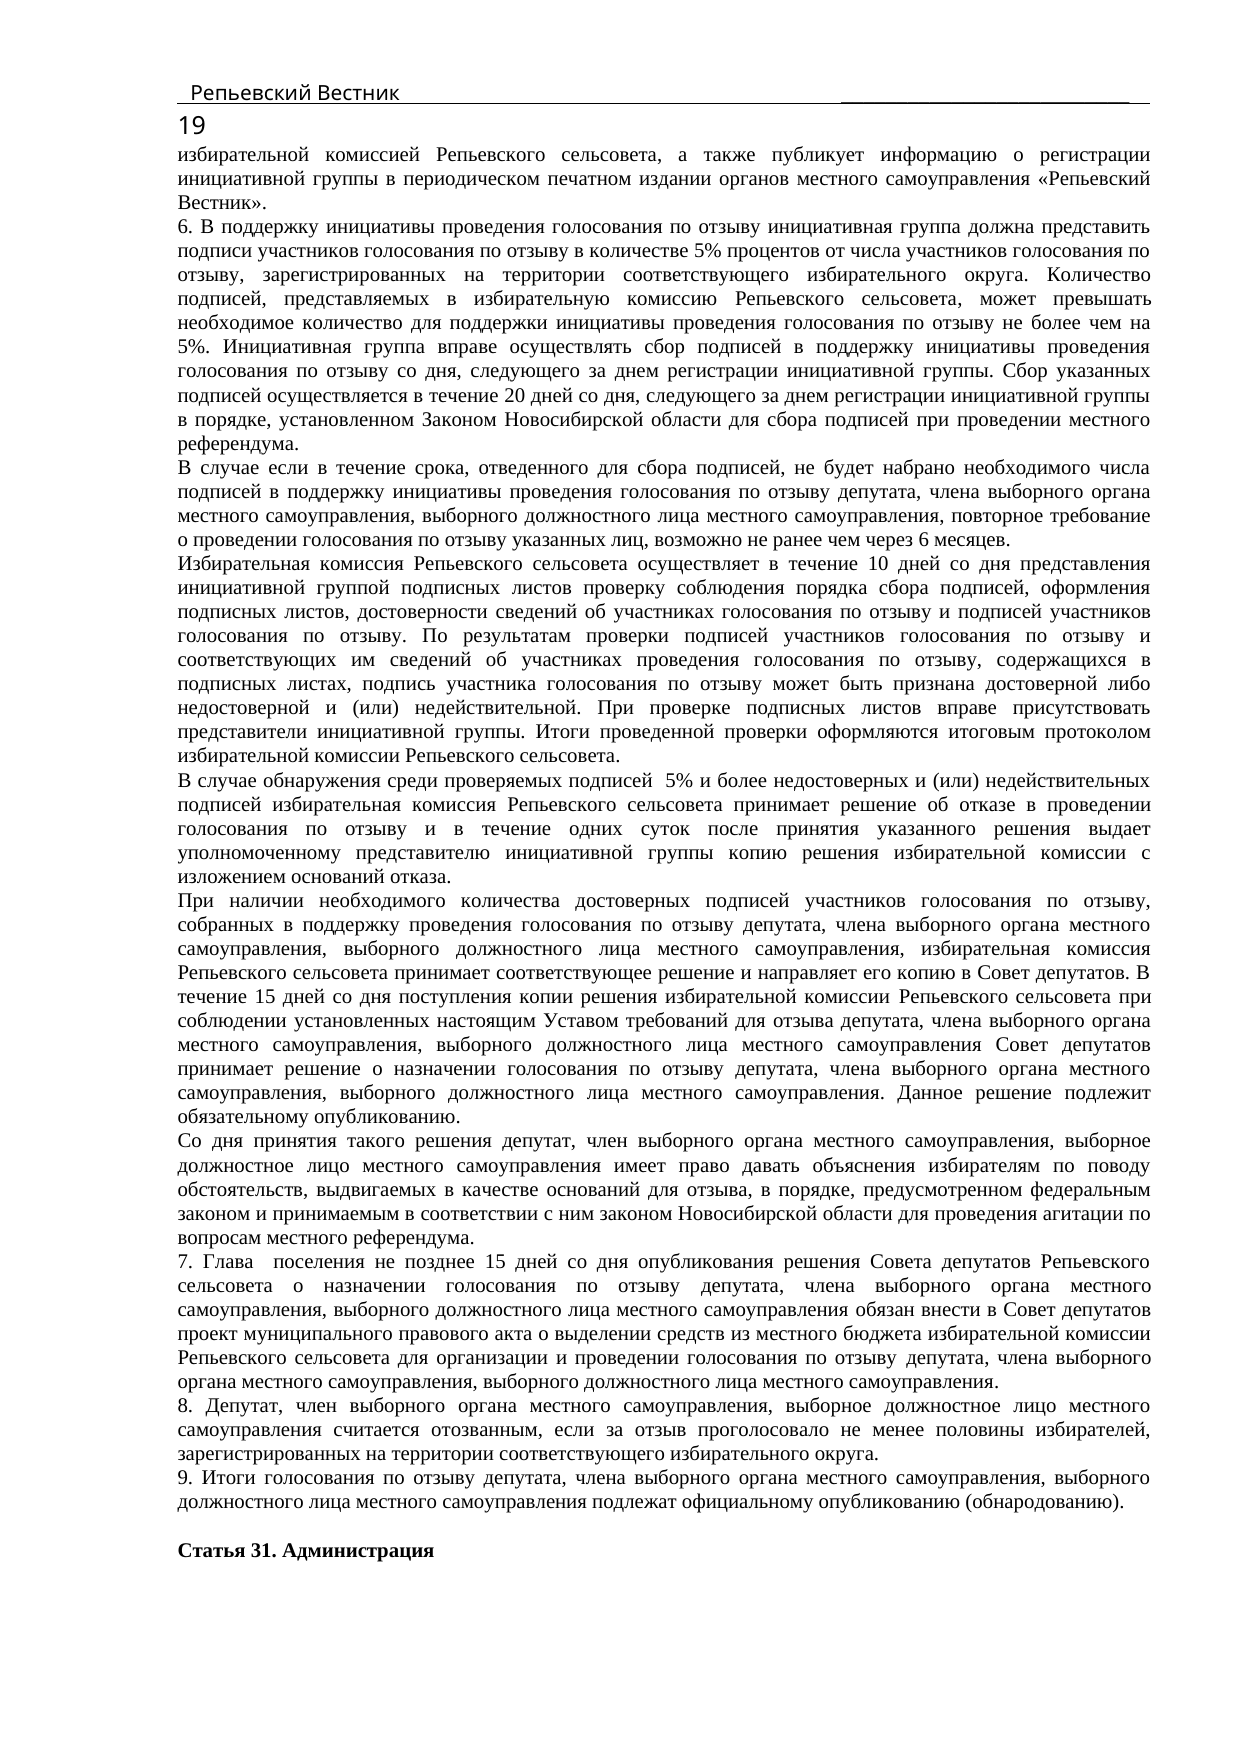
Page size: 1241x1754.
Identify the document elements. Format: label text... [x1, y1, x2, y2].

text Со дня принятия такого решения депутат, член выборного органа местного самоуправления, выборное должностное лицо местного самоуправления имеет право давать объяснения избирателям по поводу обстоятельств, выдвигаемых в качестве оснований для отзыва, в порядке, предусмотренном федеральным законом и принимаемым в соответствии с ним законом Новосибирской области для проведения агитации по вопросам местного референдума. [177, 1128, 1152, 1249]
text Избирательная комиссия Репьевского сельсовета осуществляет в течение 10 дней со дня представления инициативной группой подписных листов проверку соблюдения порядка сбора подписей, оформления подписных листов, достоверности сведений об участниках голосования по отзыву и подписей участников голосования по отзыву. По результатам проверки подписей участников голосования по отзыву и соответствующих им сведений об участниках проведения голосования по отзыву, содержащихся в подписных листах, подпись участника голосования по отзыву может быть признана достоверной либо недостоверной и (или) недействительной. При проверке подписных листов вправе присутствовать представители инициативной группы. Итоги проведенной проверки оформляются итоговым протоколом избирательной комиссии Репьевского сельсовета. [177, 551, 1152, 767]
text При наличии необходимого количества достоверных подписей участников голосования по отзыву, собранных в поддержку проведения голосования по отзыву депутата, члена выборного органа местного самоуправления, выборного должностного лица местного самоуправления, избирательная комиссия Репьевского сельсовета принимает соответствующее решение и направляет его копию в Совет депутатов. В течение 15 дней со дня поступления копии решения избирательной комиссии Репьевского сельсовета при соблюдении установленных настоящим Уставом требований для отзыва депутата, члена выборного органа местного самоуправления, выборного должностного лица местного самоуправления Совет депутатов принимает решение о назначении голосования по отзыву депутата, члена выборного органа местного самоуправления, выборного должностного лица местного самоуправления. Данное решение подлежит обязательному опубликованию. [177, 888, 1152, 1128]
text 7. Глава поселения не позднее 15 дней со дня опубликования решения Совета депутатов Репьевского сельсовета о назначении голосования по отзыву депутата, члена выборного органа местного самоуправления, выборного должностного лица местного самоуправления обязан внести в Совет депутатов проект муниципального правового акта о выделении средств из местного бюджета избирательной комиссии Репьевского сельсовета для организации и проведении голосования по отзыву депутата, члена выборного органа местного самоуправления, выборного должностного лица местного самоуправления. [177, 1249, 1152, 1393]
text 8. Депутат, член выборного органа местного самоуправления, выборное должностное лицо местного самоуправления считается отозванным, если за отзыв проголосовало не менее половины избирателей, зарегистрированных на территории соответствующего избирательного округа. [177, 1393, 1152, 1465]
text В случае обнаружения среди проверяемых подписей 5% и более недостоверных и (или) недействительных подписей избирательная комиссия Репьевского сельсовета принимает решение об отказе в проведении голосования по отзыву и в течение одних суток после принятия указанного решения выдает уполномоченному представителю инициативной группы копию решения избирательной комиссии с изложением оснований отказа. [177, 767, 1152, 888]
text 9. Итоги голосования по отзыву депутата, члена выборного органа местного самоуправления, выборного должностного лица местного самоуправления подлежат официальному опубликованию (обнародованию). [177, 1465, 1152, 1513]
text В случае если в течение срока, отведенного для сбора подписей, не будет набрано необходимого числа подписей в поддержку инициативы проведения голосования по отзыву депутата, члена выборного органа местного самоуправления, выборного должностного лица местного самоуправления, повторное требование о проведении голосования по отзыву указанных лиц, возможно не ранее чем через 6 месяцев. [177, 455, 1152, 551]
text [177, 142, 1152, 214]
text Статья 31. Администрация [177, 1537, 1152, 1562]
text 6. В поддержку инициативы проведения голосования по отзыву инициативная группа должна представить подписи участников голосования по отзыву в количестве 5% процентов от числа участников голосования по отзыву, зарегистрированных на территории соответствующего избирательного округа. Количество подписей, представляемых в избирательную комиссию Репьевского сельсовета, может превышать необходимое количество для поддержки инициативы проведения голосования по отзыву не более чем на 5%. Инициативная группа вправе осуществлять сбор подписей в поддержку инициативы проведения голосования по отзыву со дня, следующего за днем регистрации инициативной группы. Сбор указанных подписей осуществляется в течение 20 дней со дня, следующего за днем регистрации инициативной группы в порядке, установленном Законом Новосибирской области для сбора подписей при проведении местного референдума. [177, 214, 1152, 455]
